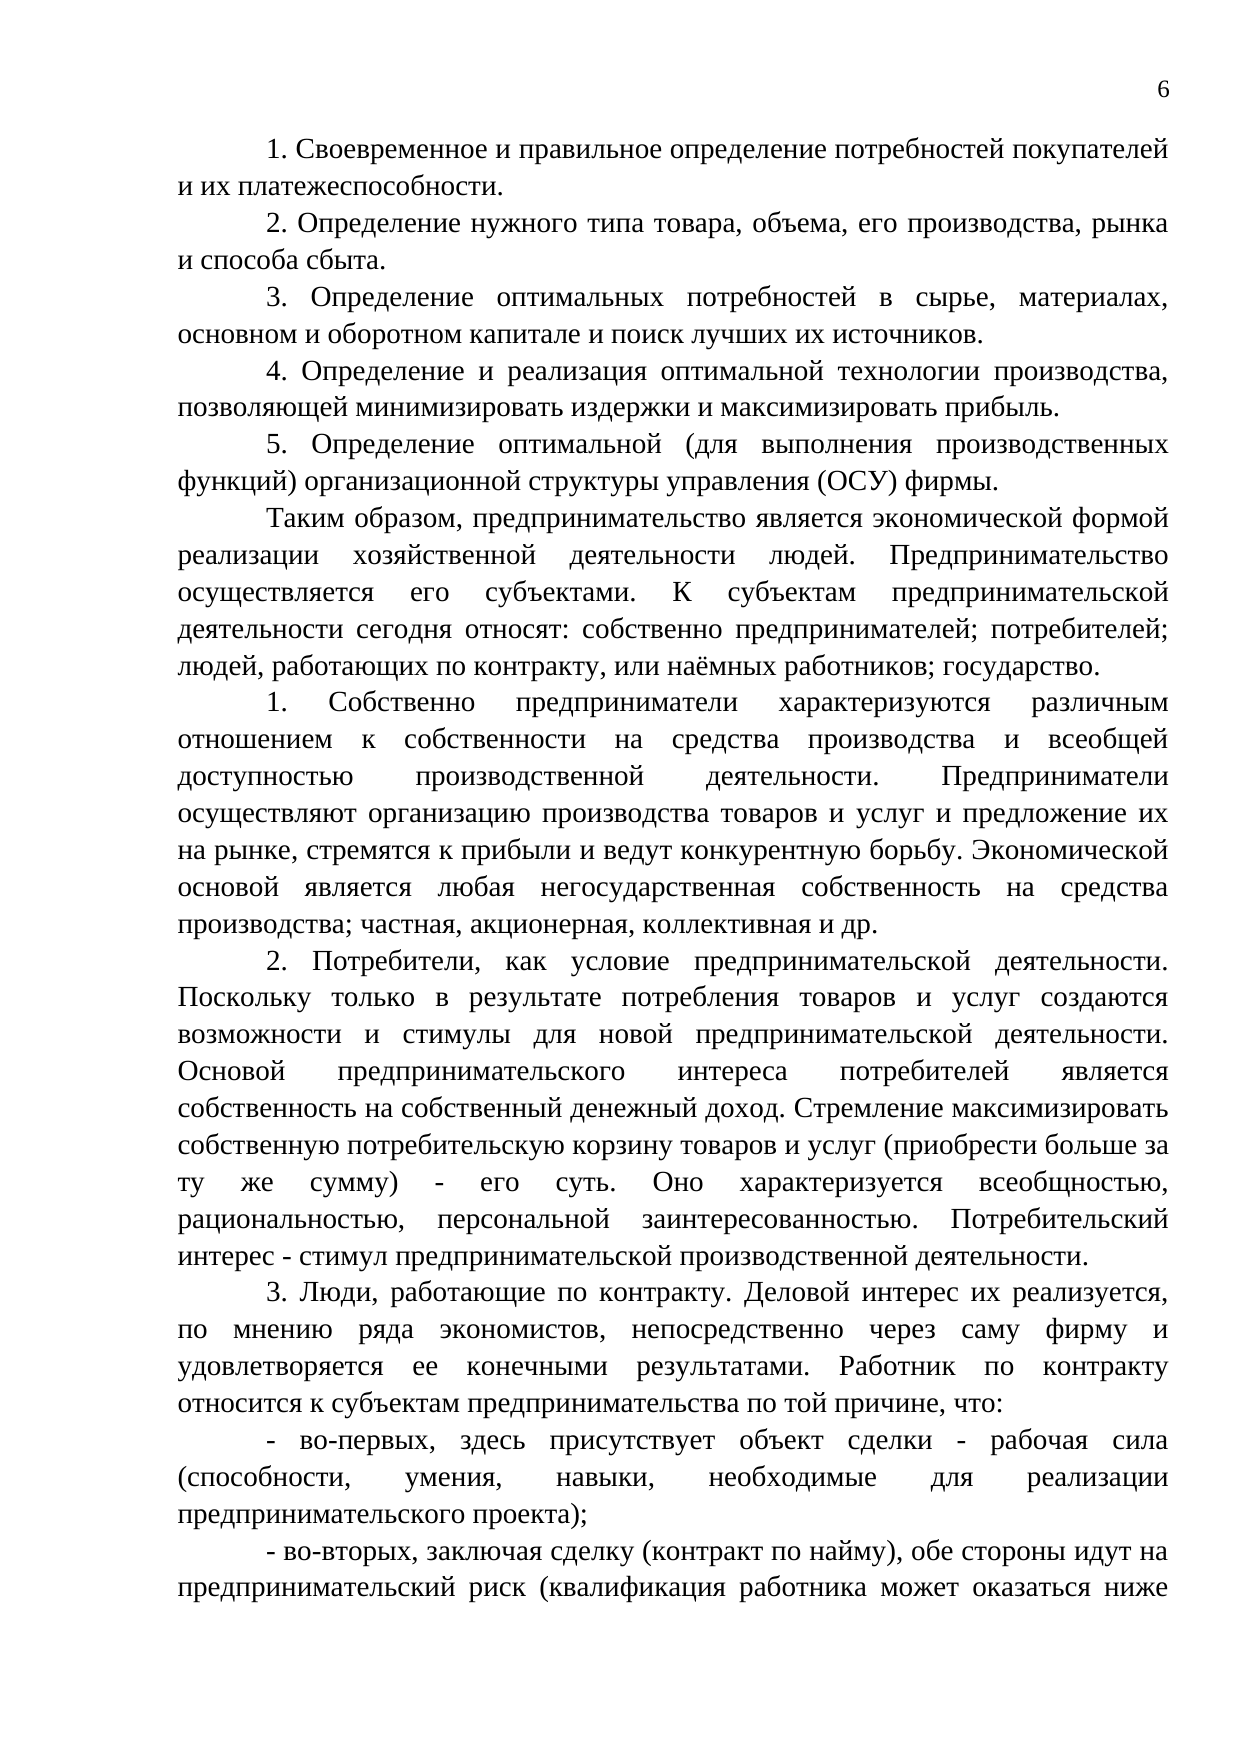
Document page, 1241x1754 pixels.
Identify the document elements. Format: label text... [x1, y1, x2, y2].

text 3. Люди, работающие по контракту. Деловой интерес их реализуется, по мнению ряда экономистов, непосредственно через саму фирму и удовлетворяется ее конечными результатами. Работник по контракту относится к субъектам предпринимательства по той причине, что: [177, 1274, 1169, 1419]
text Таким образом, предпринимательство является экономической формой реализации хозяйственной деятельности людей. Предпринимательство осуществляется его субъектами. К субъектам предпринимательской деятельности сегодня относят: собственно предпринимателей; потребителей; людей, работающих по контракту, или наёмных работников; государство. [177, 500, 1169, 681]
text - во-первых, здесь присутствует объект сделки - рабочая сила (способности, умения, навыки, необходимые для реализации предпринимательского проекта); [177, 1422, 1169, 1529]
text 1. Своевременное и правильное определение потребностей покупателей и их платежеспособности. [177, 131, 1169, 202]
text 3. Определение оптимальных потребностей в сырье, материалах, основном и оборотном капитале и поиск лучших их источников. [177, 279, 1169, 349]
text 4. Определение и реализация оптимальной технологии производства, позволяющей минимизировать издержки и максимизировать прибыль. [177, 353, 1169, 423]
text 5. Определение оптимальной (для выполнения производственных функций) организационной структуры управления (ОСУ) фирмы. [177, 426, 1169, 497]
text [177, 1533, 1169, 1603]
text 1. Собственно предприниматели характеризуются различным отношением к собственности на средства производства и всеобщей доступностью производственной деятельности. Предприниматели осуществляют организацию производства товаров и услуг и предложение их на рынке, стремятся к прибыли и ведут конкурентную борьбу. Экономической основой является любая негосударственная собственность на средства производства; частная, акционерная, коллективная и др. [177, 684, 1169, 939]
text 2. Определение нужного типа товара, объема, его производства, рынка и способа сбыта. [177, 205, 1169, 276]
text 2. Потребители, как условие предпринимательской деятельности. Поскольку только в результате потребления товаров и услуг создаются возможности и стимулы для новой предпринимательской деятельности. Основой предпринимательского интереса потребителей является собственность на собственный денежный доход. Стремление максимизировать собственную потребительскую корзину товаров и услуг (приобрести больше за ту же сумму) - его суть. Оно характеризуется всеобщностью, рациональностью, персональной заинтересованностью. Потребительский интерес - стимул предпринимательской производственной деятельности. [177, 943, 1169, 1271]
